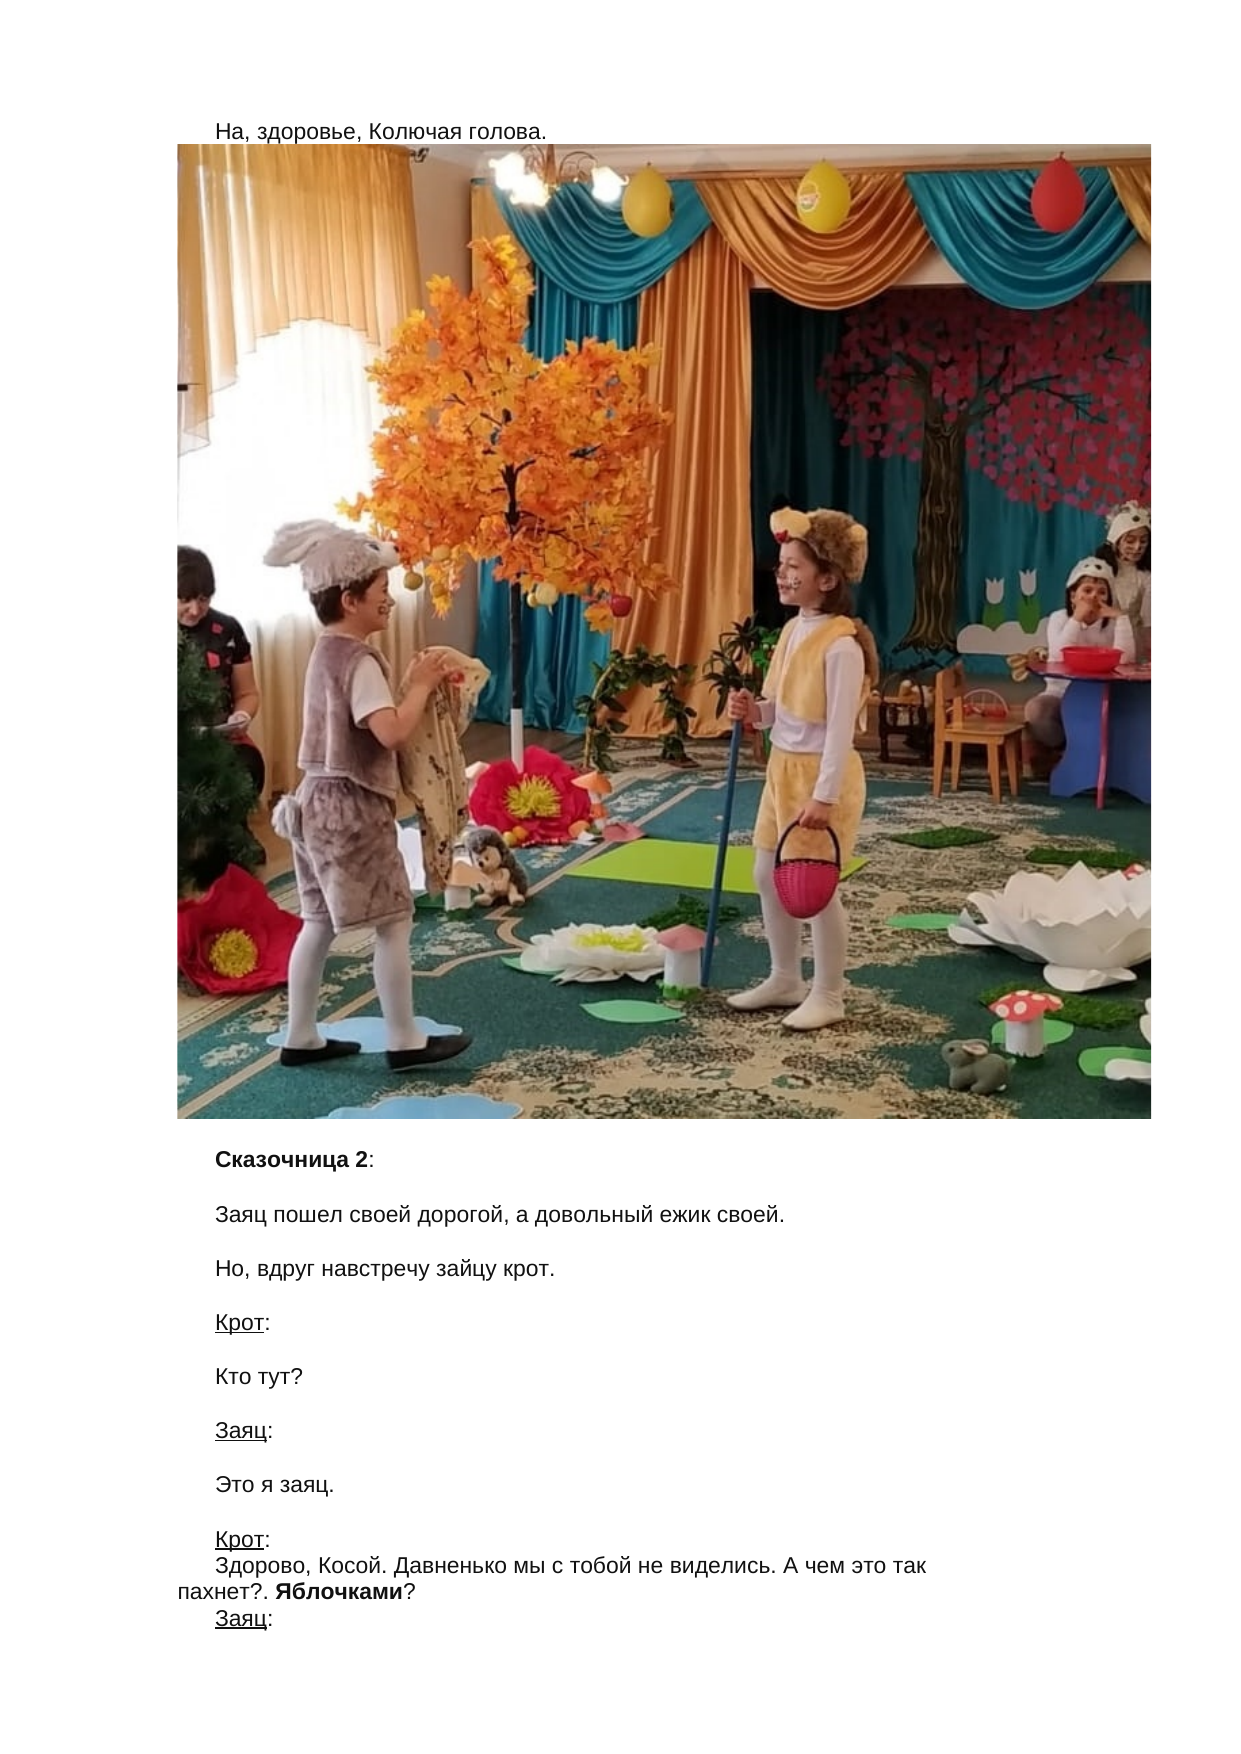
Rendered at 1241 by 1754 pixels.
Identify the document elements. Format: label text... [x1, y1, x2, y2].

text Сказочница 2: [177, 1146, 1152, 1173]
text Заяц пошел своей дорогой, а довольный ежик своей. [177, 1201, 1152, 1227]
text Но, вдруг навстречу зайцу крот. [177, 1255, 1152, 1281]
text Заяц: [177, 1417, 1152, 1443]
picture [177, 144, 1152, 1119]
text Крот: [177, 1526, 1152, 1552]
text Здорово, Косой. Давненько мы с тобой не виделись. А чем это так пахнет?. Яблочками? [177, 1552, 1152, 1604]
text На, здоровье, Колючая голова. [177, 118, 1152, 144]
text Это я заяц. [177, 1471, 1152, 1498]
text Крот: [177, 1309, 1152, 1335]
text Заяц: [177, 1604, 1152, 1631]
text Кто тут? [177, 1363, 1152, 1389]
